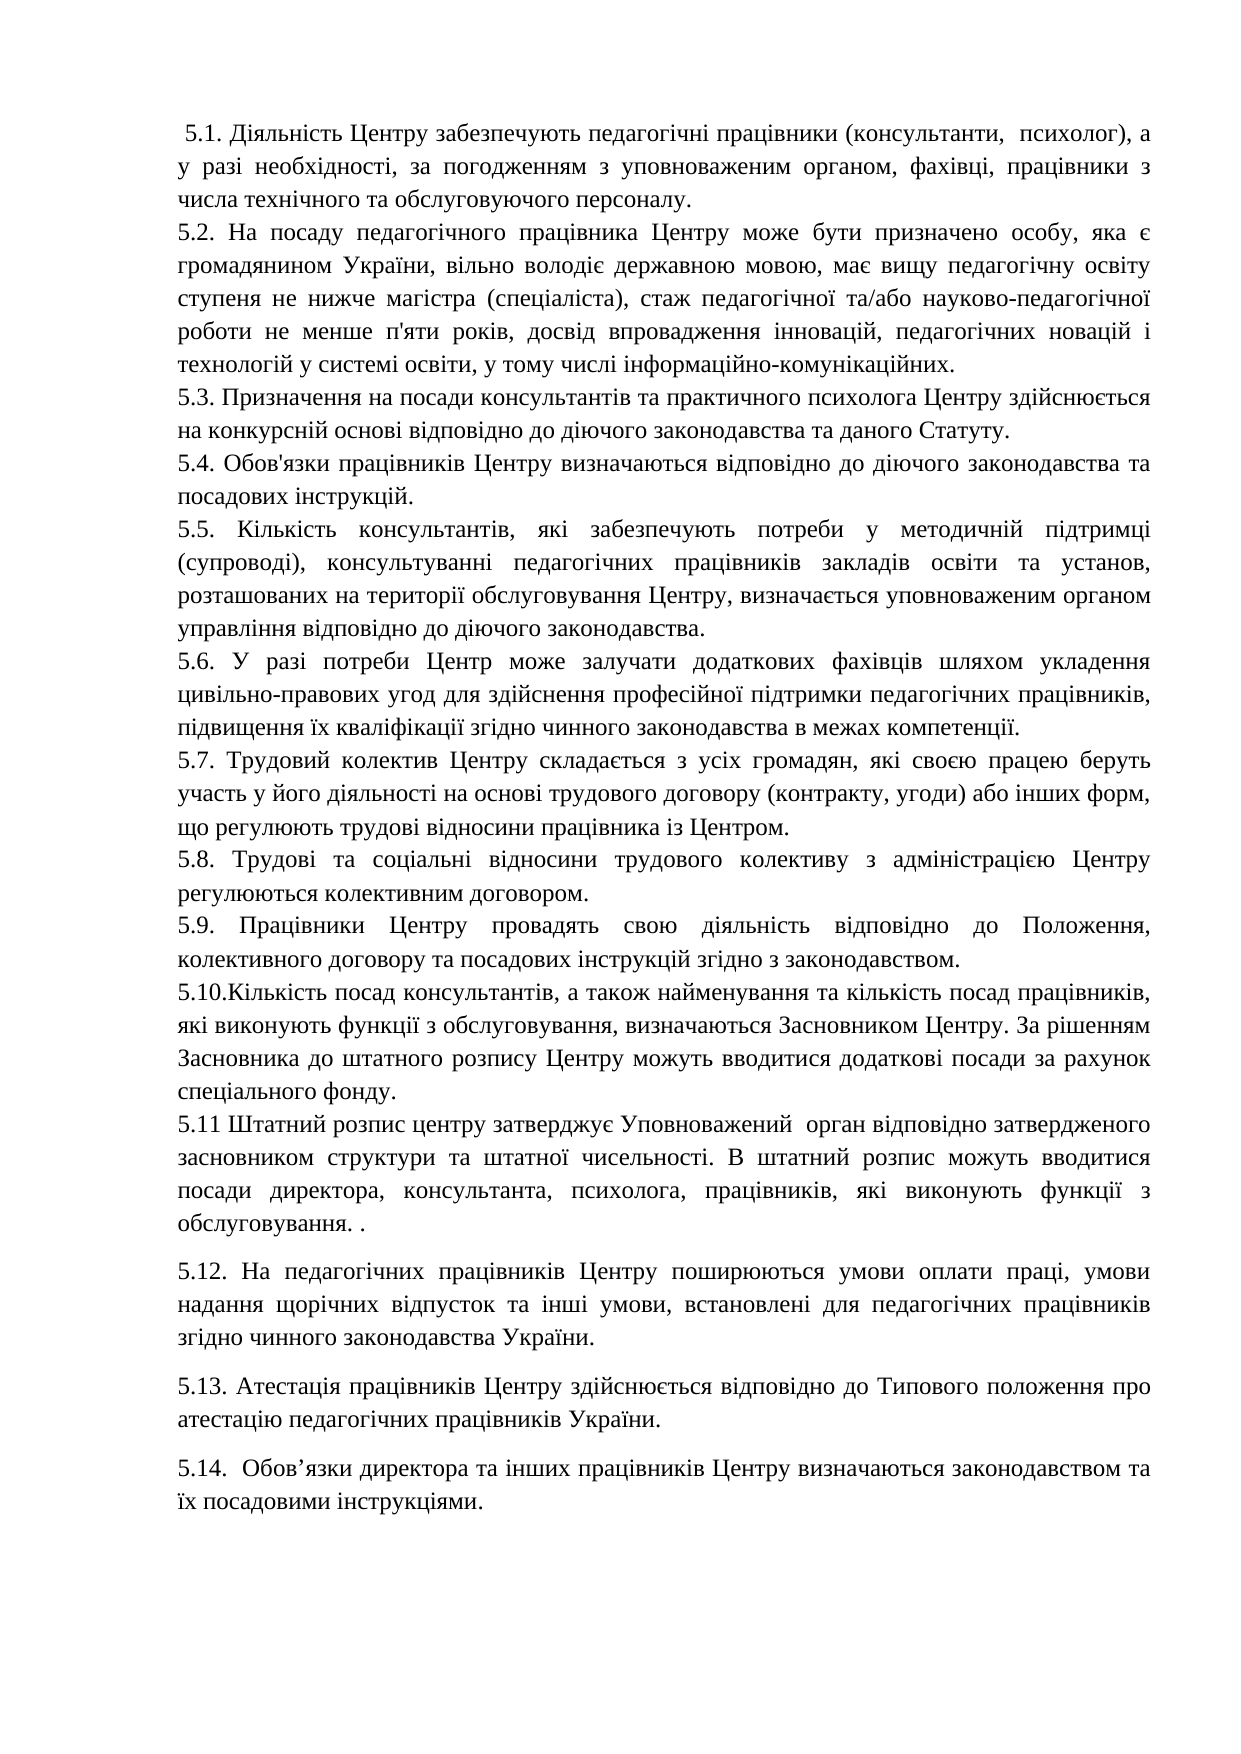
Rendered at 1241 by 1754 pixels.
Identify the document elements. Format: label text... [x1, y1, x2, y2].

text 5.3. Призначення на посади консультантів та практичного психолога Центру здійснюється на конкурсній основі відповідно до діючого законодавства та даного Статуту. [177, 382, 1152, 444]
text 5.1. Діяльність Центру забезпечують педагогічні працівники (консультанти, психолог), а у разі необхідності, за погодженням з уповноваженим органом, фахівці, працівники з числа технічного та обслуговуючого персоналу. [177, 118, 1152, 213]
text 5.5. Кількість консультантів, які забезпечують потреби у методичній підтримці (супроводі), консультуванні педагогічних працівників закладів освіти та установ, розташованих на території обслуговування Центру, визначається уповноваженим органом управління відповідно до діючого законодавства. [177, 514, 1152, 642]
text 5.6. У разі потреби Центр може залучати додаткових фахівців шляхом укладення цивільно-правових угод для здійснення професійної підтримки педагогічних працівників, підвищення їх кваліфікації згідно чинного законодавства в межах компетенції. [177, 646, 1152, 741]
text 5.14. Обов’язки директора та інших працівників Центру визначаються законодавством та їх посадовими інструкціями. [177, 1453, 1152, 1514]
text 5.2. На посаду педагогічного працівника Центру може бути призначено особу, яка є громадянином України, вільно володіє державною мовою, має вищу педагогічну освіту ступеня не нижче магістра (спеціаліста), стаж педагогічної та/або науково-педагогічної роботи не менше п'яти років, досвід впровадження інновацій, педагогічних новацій і технологій у системі освіти, у тому числі інформаційно-комунікаційних. [177, 217, 1152, 378]
text 5.9. Працівники Центру провадять свою діяльність відповідно до Положення, колективного договору та посадових інструкцій згідно з законодавством. [177, 911, 1152, 972]
text 5.11 Штатний розпис центру затверджує Уповноважений орган відповідно затвердженого засновником структури та штатної чисельності. В штатний розпис можуть вводитися посади директора, консультанта, психолога, працівників, які виконують функції з обслуговування. . [177, 1109, 1152, 1237]
text 5.8. Трудові та соціальні відносини трудового колективу з адміністрацією Центру регулюються колективним договором. [177, 844, 1152, 906]
text 5.10.Кількість посад консультантів, а також найменування та кількість посад працівників, які виконують функції з обслуговування, визначаються Засновником Центру. За рішенням Засновника до штатного розпису Центру можуть вводитися додаткові посади за рахунок спеціального фонду. [177, 977, 1152, 1104]
text 5.7. Трудовий колектив Центру складається з усіх громадян, які своєю працею беруть участь у його діяльності на основі трудового договору (контракту, угоди) або інших форм, що регулюють трудові відносини працівника із Центром. [177, 746, 1152, 840]
text 5.13. Атестація працівників Центру здійснюється відповідно до Типового положення про атестацію педагогічних працівників України. [177, 1371, 1152, 1433]
text 5.12. На педагогічних працівників Центру поширюються умови оплати праці, умови надання щорічних відпусток та інші умови, встановлені для педагогічних працівників згідно чинного законодавства України. [177, 1256, 1152, 1351]
text 5.4. Обов'язки працівників Центру визначаються відповідно до діючого законодавства та посадових інструкцій. [177, 448, 1152, 510]
